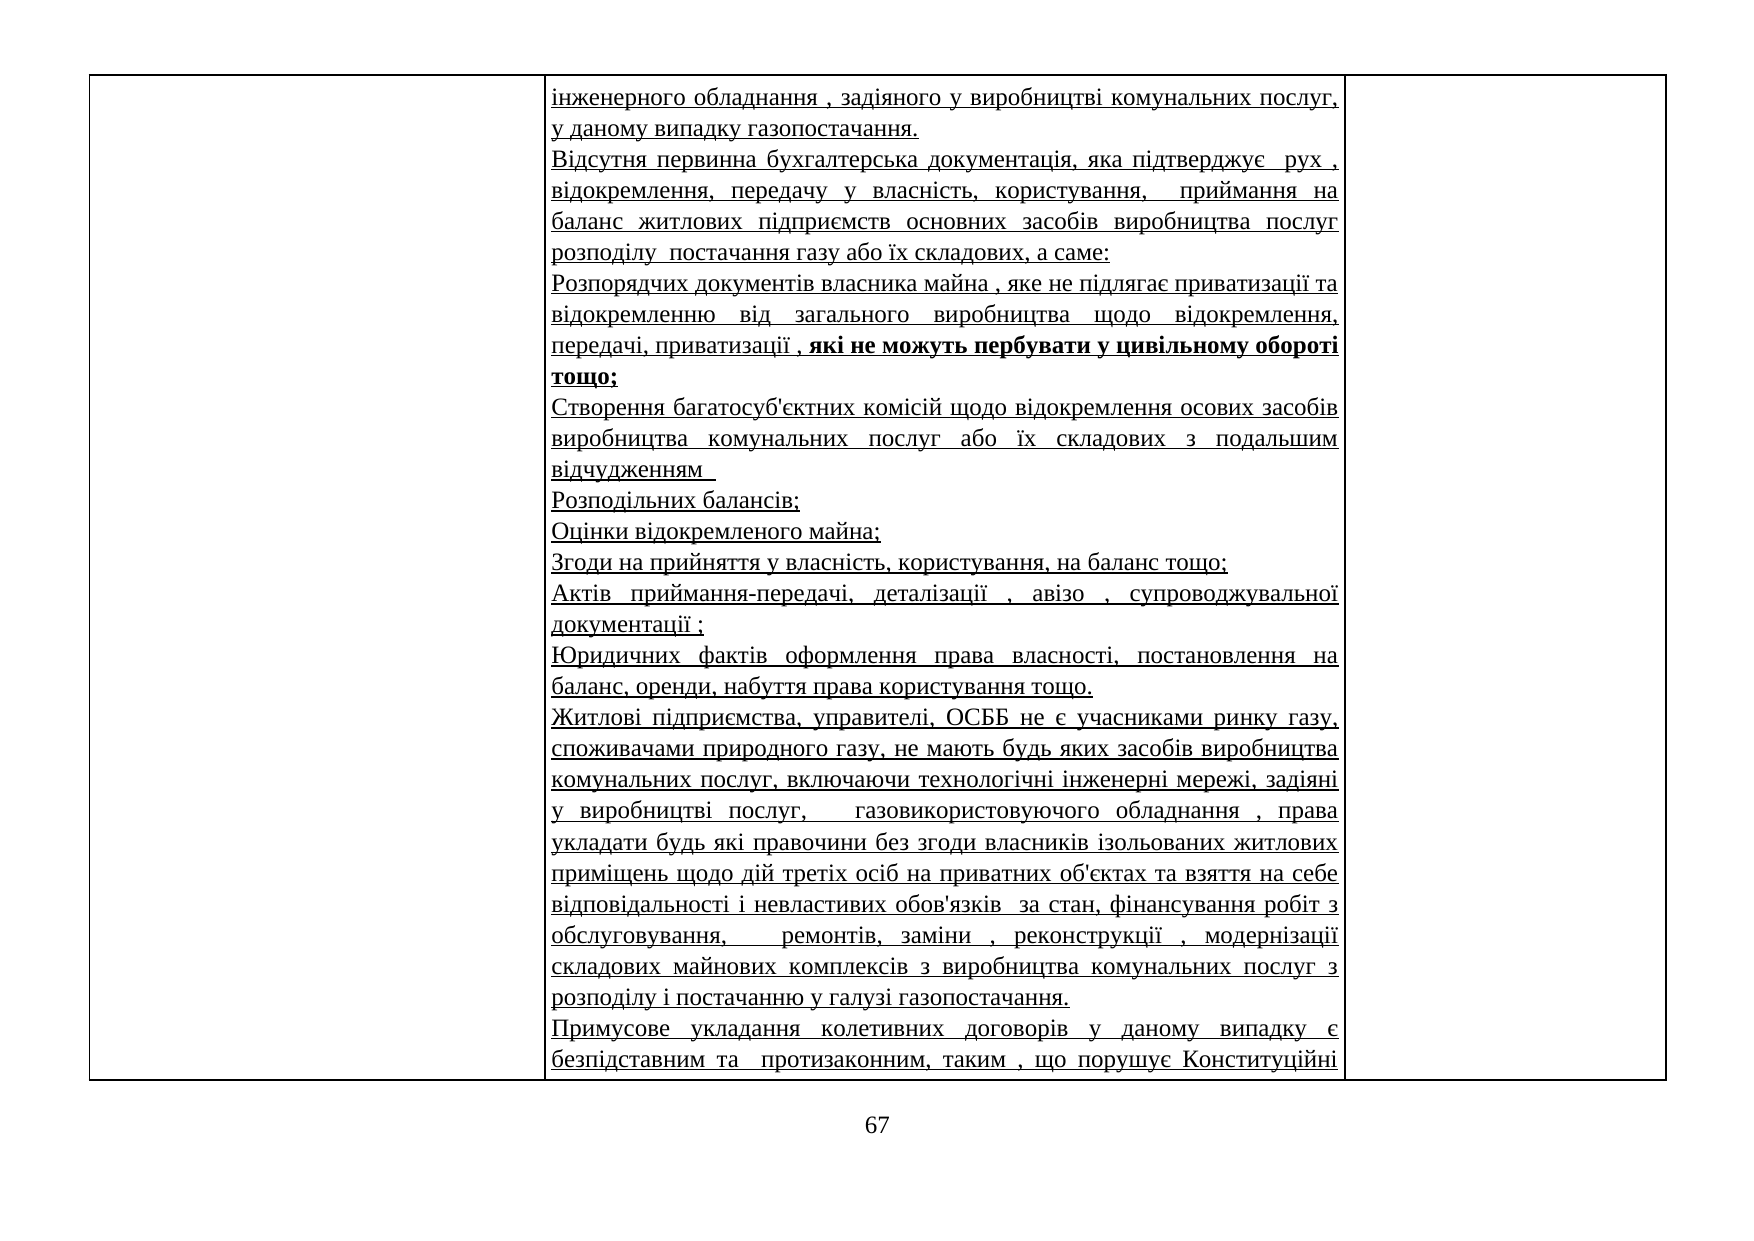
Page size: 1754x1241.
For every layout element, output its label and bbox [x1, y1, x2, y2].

table_cell [90, 76, 544, 1079]
table_cell [546, 76, 1344, 1079]
table_cell [1346, 76, 1665, 1079]
